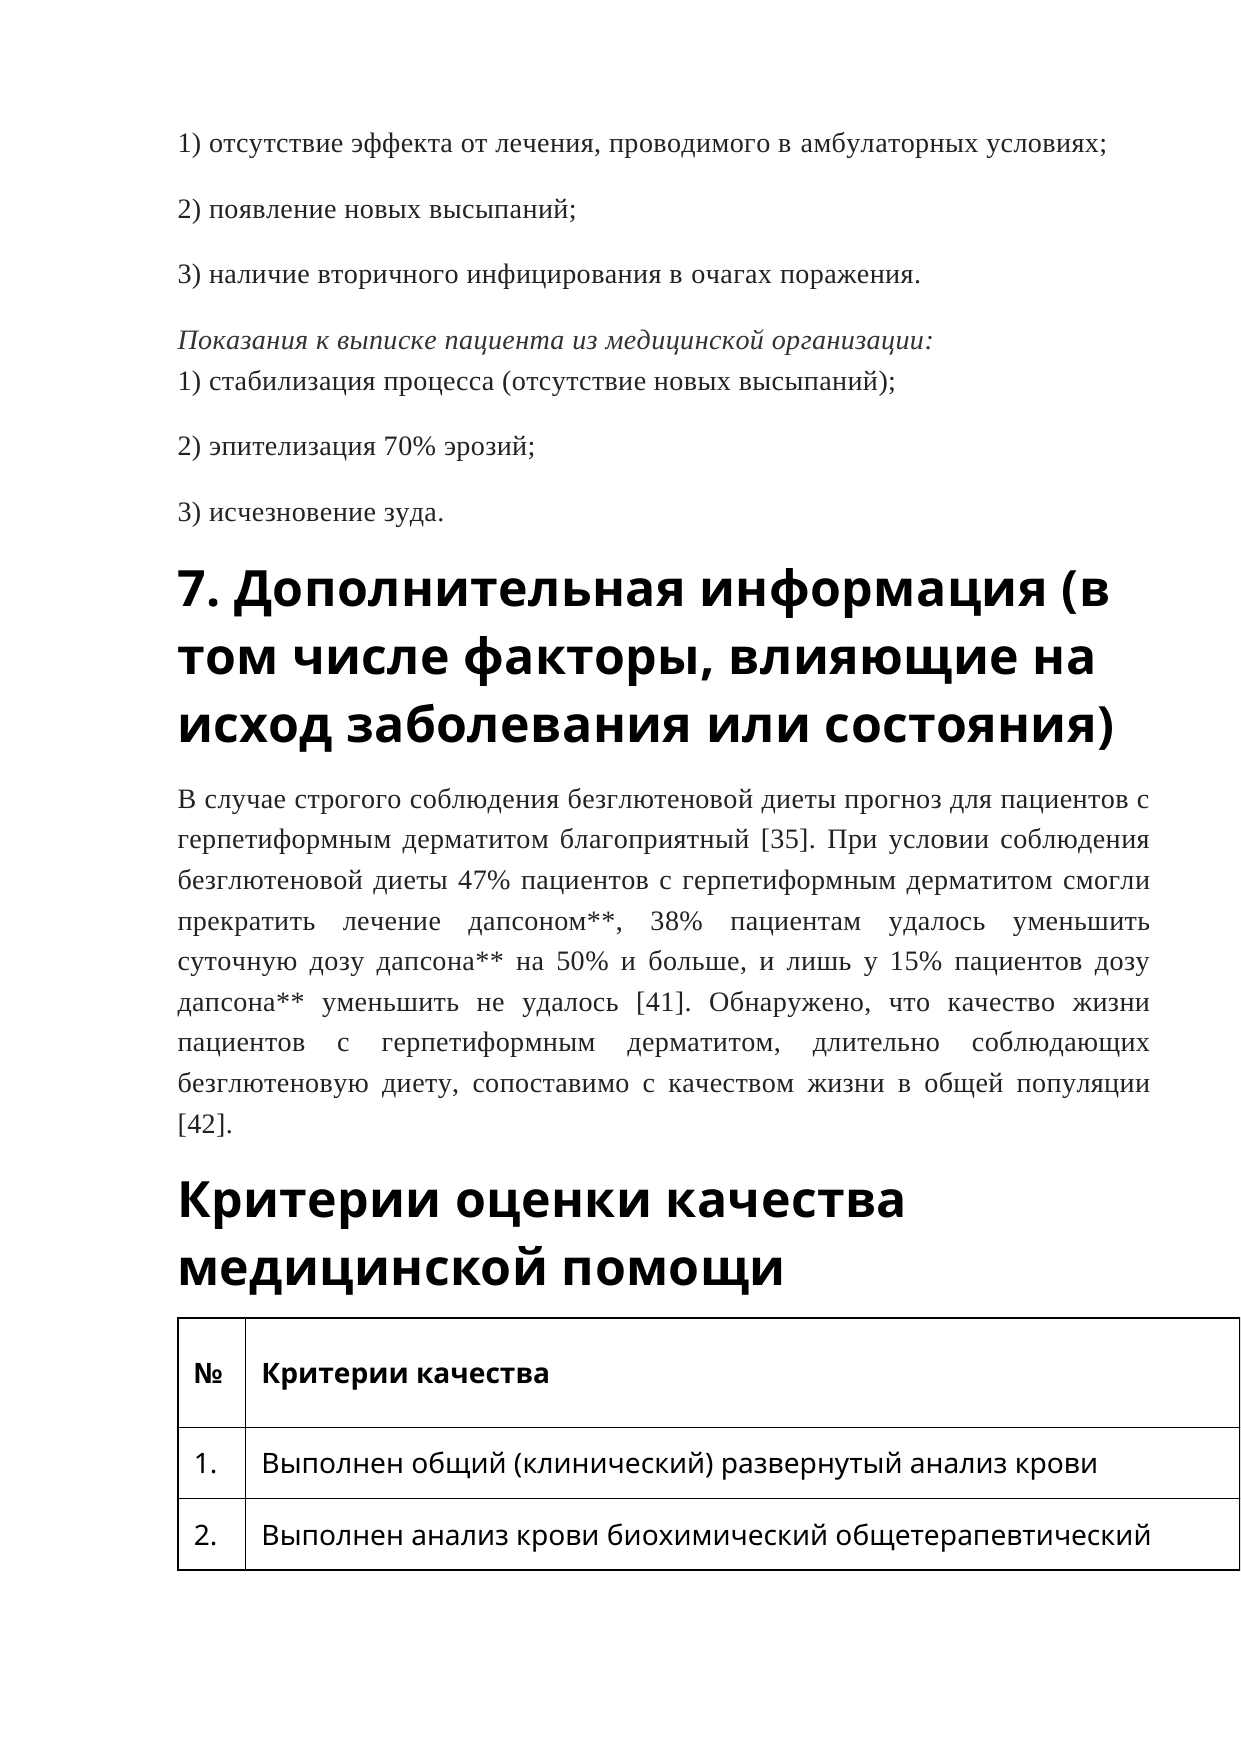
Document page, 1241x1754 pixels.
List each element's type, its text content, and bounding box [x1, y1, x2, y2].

table_cell Выполнен общий (клинический) развернутый анализ крови [246, 1428, 1239, 1498]
text 1) отсутствие эффекта от лечения, проводимого в амбулаторных условиях; [177, 118, 1152, 159]
text 2) эпителизация 70% эрозий; [177, 421, 1152, 462]
text 3) исчезновение зуда. [177, 487, 1152, 527]
text Критерии оценки качества медицинской помощи [177, 1164, 1152, 1300]
table_header Критерии качества [246, 1319, 1239, 1427]
text Показания к выписке пациента из медицинской организации: [177, 315, 1152, 356]
text 3) наличие вторичного инфицирования в очагах поражения. [177, 249, 1152, 290]
table_header № [179, 1319, 245, 1427]
text 2) появление новых высыпаний; [177, 184, 1152, 224]
text 7. Дополнительная информация (в том числе факторы, влияющие на исход заболевания или состояния) [177, 552, 1152, 757]
text В случае строгого соблюдения безглютеновой диеты прогноз для пациентов с герпетиформным дерматитом благоприятный [35]. При условии соблюдения безглютеновой диеты 47% пациентов с герпетиформным дерматитом смогли прекратить лечение дапсоном**, 38% пациентам удалось уменьшить суточную дозу дапсона** на 50% и больше, и лишь у 15% пациентов дозу дапсона** уменьшить не удалось [41]. Обнаружено, что качество жизни пациентов с герпетиформным дерматитом, длительно соблюдающих безглютеновую диету, сопоставимо с качеством жизни в общей популяции [42]. [177, 773, 1152, 1139]
table_cell Выполнен анализ крови биохимический общетерапевтический [246, 1499, 1239, 1569]
table_cell 2. [179, 1499, 245, 1569]
text 1) стабилизация процесса (отсутствие новых высыпаний); [177, 356, 1152, 396]
table_cell 1. [179, 1428, 245, 1498]
